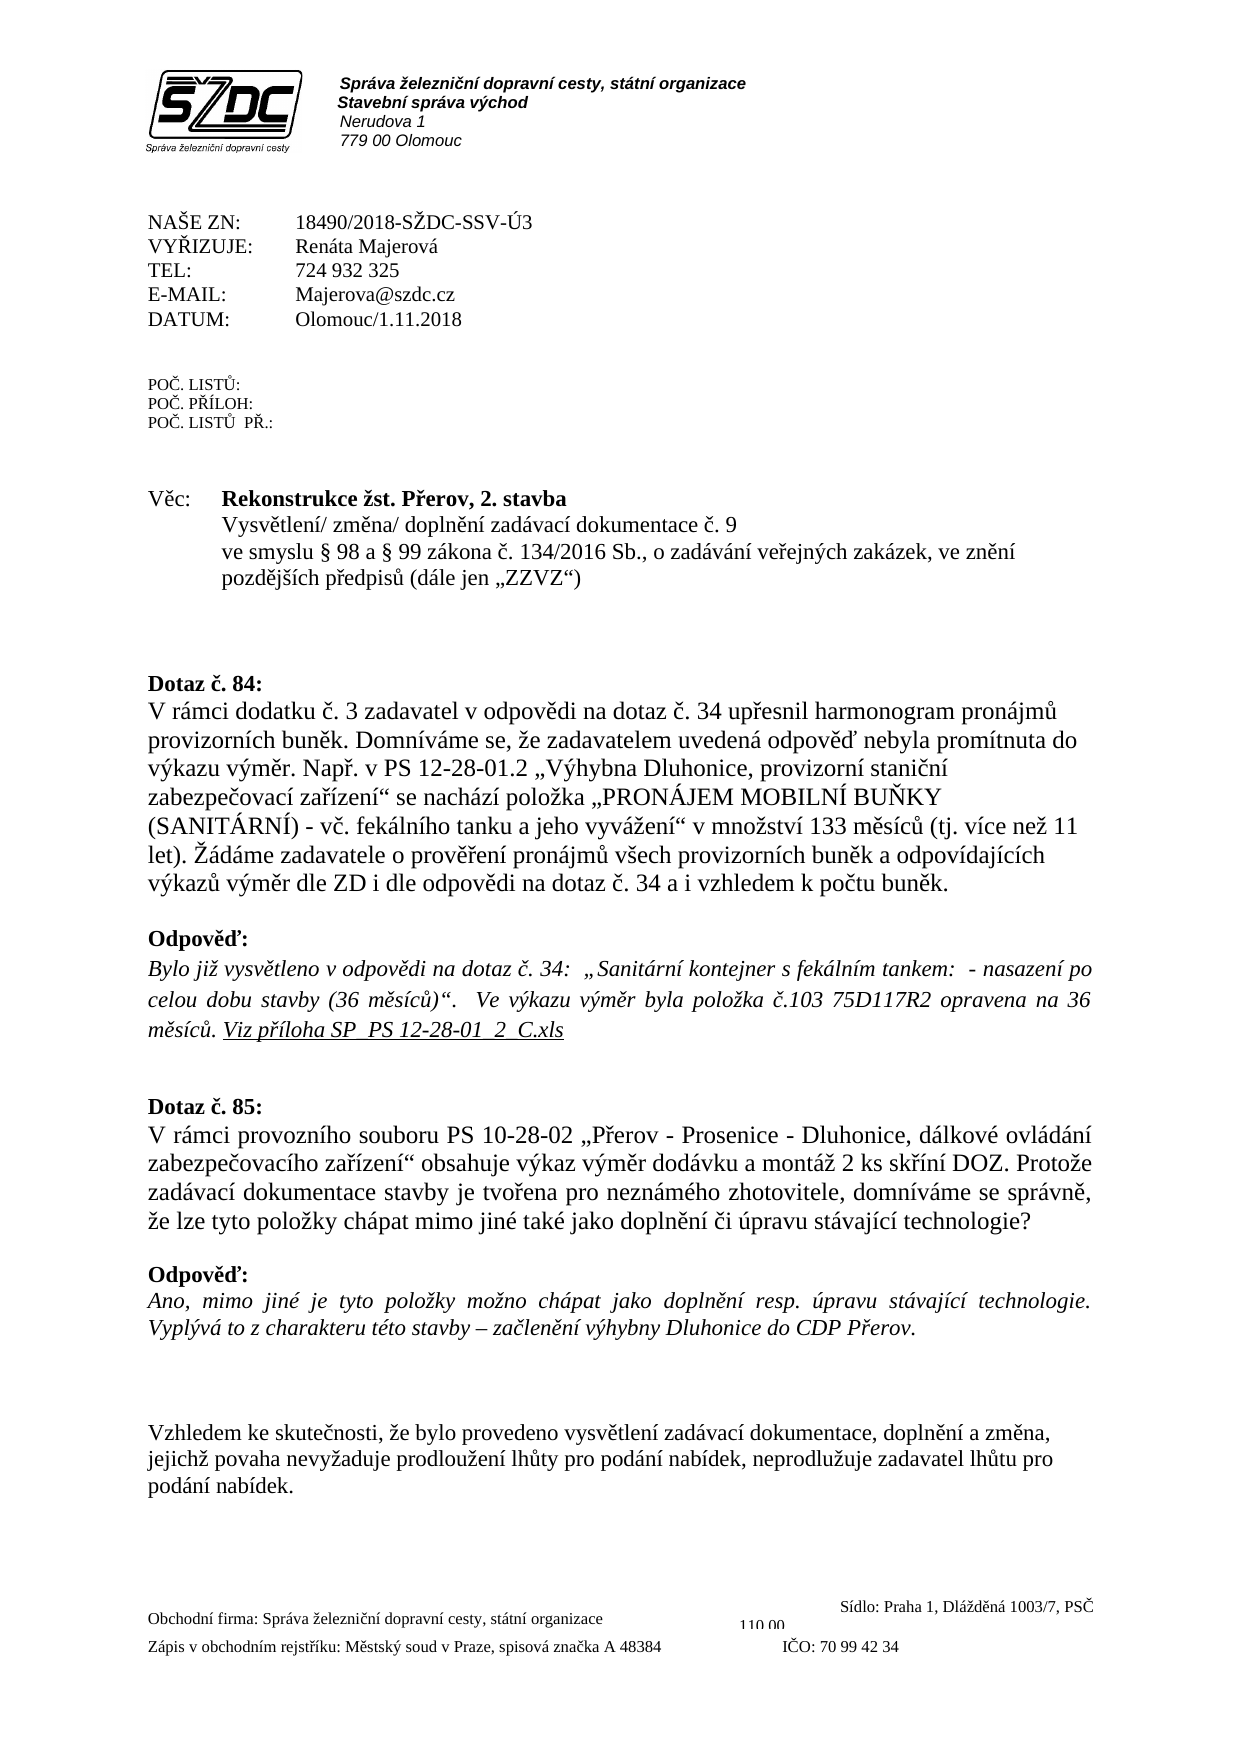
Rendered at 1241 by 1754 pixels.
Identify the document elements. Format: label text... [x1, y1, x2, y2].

text Vysvětlení/ změna/ doplnění zadávací dokumentace č. 9 [221, 512, 1093, 538]
text TEL: 724 932 325 [148, 258, 1093, 282]
text POČ. PŘÍLOH: [148, 394, 1093, 413]
text Ano, mimo jiné je tyto položky možno chápat jako doplnění resp. úpravu stávající technologie. Vyplývá to z charakteru této stavby – začlenění výhybny Dluhonice do CDP Přerov. [148, 1287, 1093, 1340]
text E-MAIL: Majerova@szdc.cz [148, 282, 1093, 306]
text Věc: Rekonstrukce žst. Přerov, 2. stavba [148, 485, 1093, 512]
list Odpověď: [148, 925, 1093, 952]
picture [145, 69, 303, 153]
text Odpověď: [148, 1261, 1093, 1287]
text V rámci provozního souboru PS 10-28-02 „Přerov - Prosenice - Dluhonice, dálkové ovládání zabezpečovacího zařízení“ obsahuje výkaz výměr dodávku a montáž 2 ks skříní DOZ. Protože zadávací dokumentace stavby je tvořena pro neznámého zhotovitele, domníváme se správně, že lze tyto položky chápat mimo jiné také jako doplnění či úpravu stávající technologie? [148, 1120, 1093, 1235]
text Vzhledem ke skutečnosti, že bylo provedeno vysvětlení zadávací dokumentace, doplnění a změna, jejichž povaha nevyžaduje prodloužení lhůty pro podání nabídek, neprodlužuje zadavatel lhůtu pro podání nabídek. [148, 1419, 1093, 1498]
text POČ. LISTŮ PŘ.: [148, 413, 1093, 432]
list Bylo již vysvětleno v odpovědi na dotaz č. 34: „Sanitární kontejner s fekálním tankem: - nasazení po celou dobu stavby (36 měsíců)“. Ve výkazu výměr byla položka č.103 75D117R2 opravena na 36 měsíců. Viz příloha SP_PS 12-28-01_2_C.xls [148, 956, 1093, 1042]
text ve smyslu § 98 a § 99 zákona č. 134/2016 Sb., o zadávání veřejných zakázek, ve znění pozdějších předpisů (dále jen „ZZVZ“) [221, 538, 1093, 591]
text V rámci dodatku č. 3 zadavatel v odpovědi na dotaz č. 34 upřesnil harmonogram pronájmů provizorních buněk. Domníváme se, že zadavatelem uvedená odpověď nebyla promítnuta do výkazu výměr. Např. v PS 12-28-01.2 „Výhybna Dluhonice, provizorní staniční zabezpečovací zařízení“ se nachází položka „PRONÁJEM MOBILNÍ BUŇKY (SANITÁRNÍ) - vč. fekálního tanku a jeho vyvážení“ v množství 133 měsíců (tj. více než 11 let). Žádáme zadavatele o prověření pronájmů všech provizorních buněk a odpovídajících výkazů výměr dle ZD i dle odpovědi na dotaz č. 34 a i vzhledem k počtu buněk. [148, 696, 1093, 925]
text DATUM: Olomouc/1.11.2018 [148, 306, 1093, 331]
text VYŘIZUJE: Renáta Majerová [148, 234, 1093, 258]
text Dotaz č. 85: [148, 1093, 1093, 1120]
text POČ. LISTŮ: [148, 375, 1093, 394]
text Dotaz č. 84: [148, 670, 1093, 696]
text NAŠE ZN: 18490/2018-SŽDC-SSV-Ú3 [148, 210, 1093, 234]
